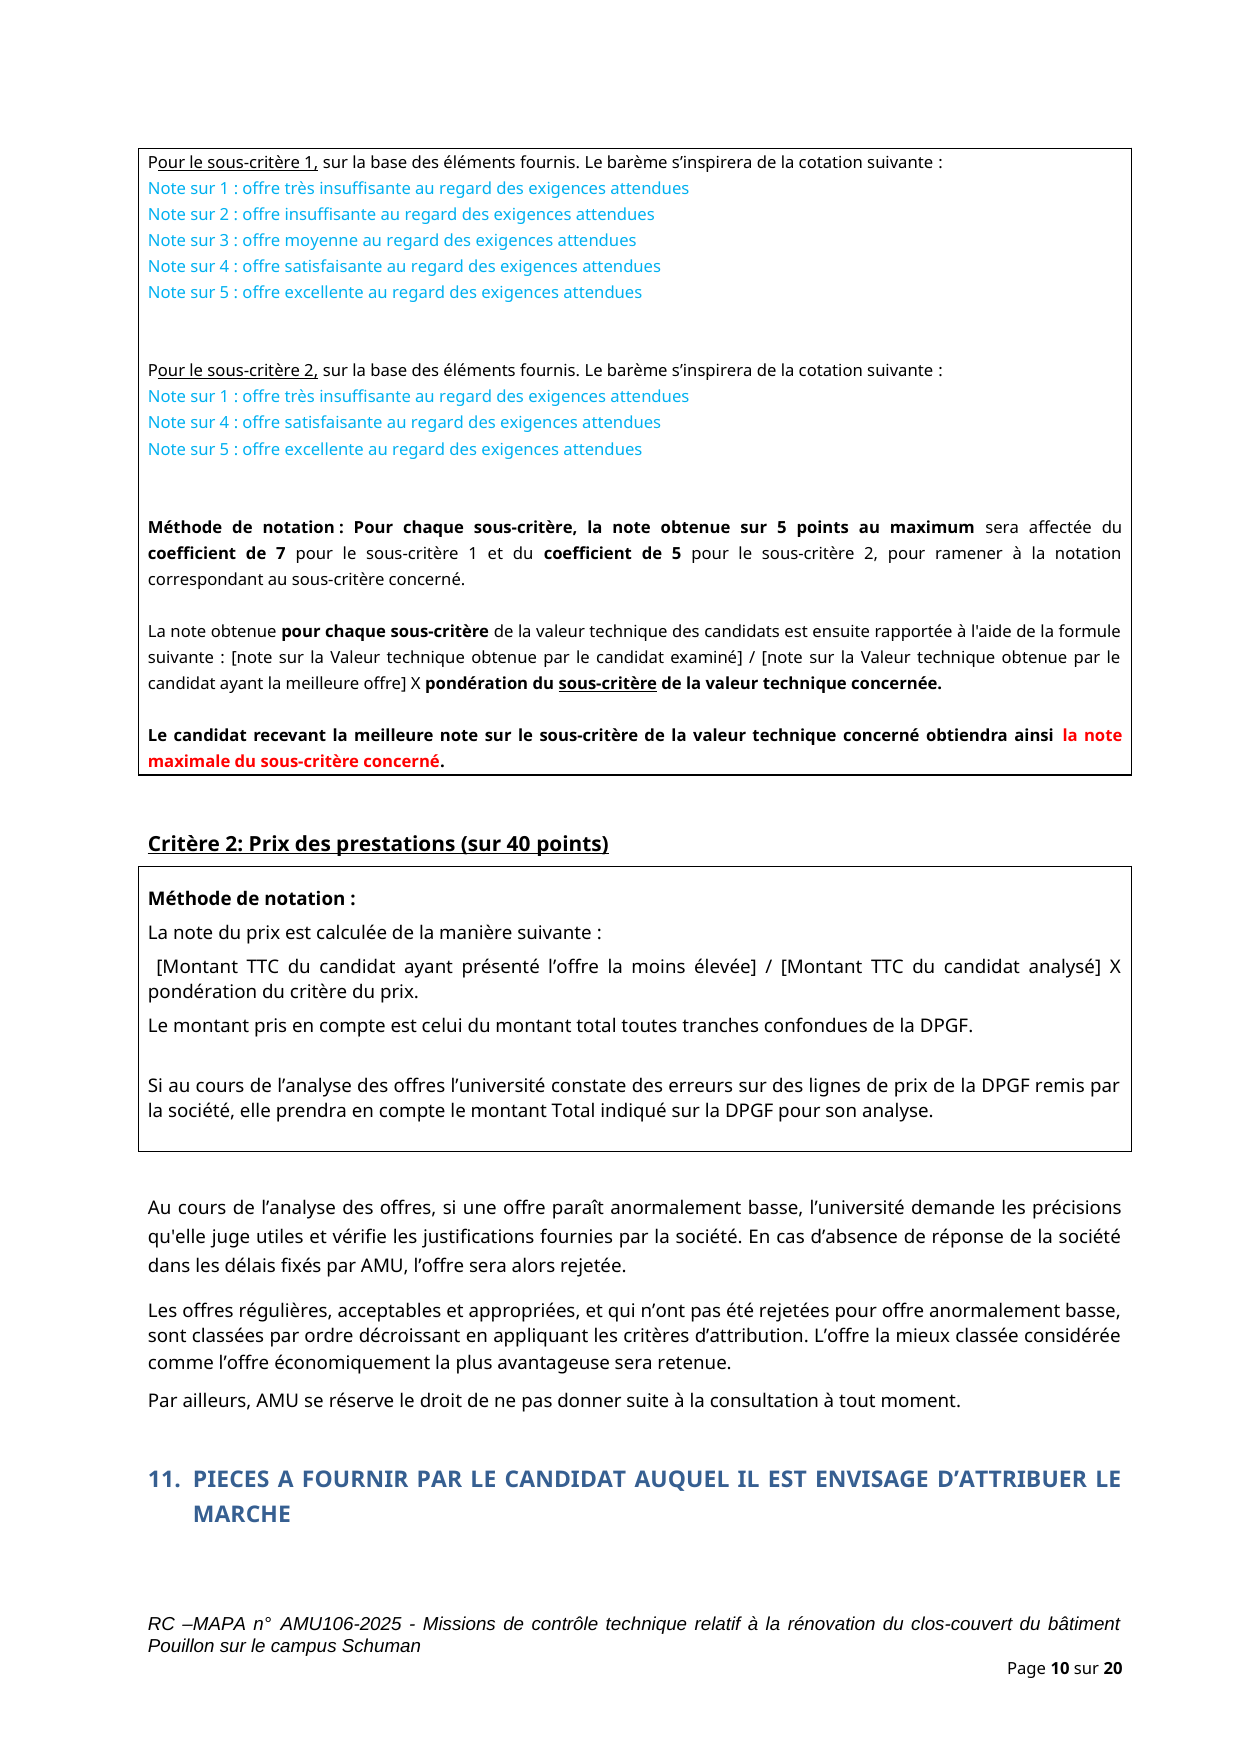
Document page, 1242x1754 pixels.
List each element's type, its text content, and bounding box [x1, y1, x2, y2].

text Critère 2: Prix des prestations (sur 40 points) [148, 829, 1122, 857]
text La note du prix est calculée de la manière suivante : [139, 899, 1131, 933]
list Note sur 4 : offre satisfaisante au regard des exigences attendues [139, 252, 1131, 278]
list La note obtenue pour chaque sous-critère de la valeur technique des candidats est ensuite rapportée à l'aide de la formule suivante : [note sur la Valeur technique obtenue par le candidat examiné] / [note sur la Valeur technique obtenue par le candidat ayant la meilleure offre] X pondération du sous-critère de la valeur technique concernée. [139, 616, 1131, 694]
text Méthode de notation : [139, 867, 1131, 899]
text Le montant pris en compte est celui du montant total toutes tranches confondues de la DPGF. [139, 993, 1131, 1038]
list Pour le sous-critère 1, sur la base des éléments fournis. Le barème s’inspirera de la cotation suivante : [139, 149, 1131, 173]
list Le candidat recevant la meilleure note sur le sous-critère de la valeur technique concerné obtiendra ainsi la note maximale du sous-critère concerné. [139, 721, 1131, 774]
list Pour le sous-critère 2, sur la base des éléments fournis. Le barème s’inspirera de la cotation suivante : [139, 356, 1131, 382]
text [Montant TTC du candidat ayant présenté l’offre la moins élevée] / [Montant TTC du candidat analysé] X pondération du critère du prix. [139, 933, 1131, 993]
text Au cours de l’analyse des offres, si une offre paraît anormalement basse, l’université demande les précisions qu'elle juge utiles et vérifie les justifications fournies par la société. En cas d’absence de réponse de la société dans les délais fixés par AMU, l’offre sera alors rejetée. [148, 1194, 1122, 1278]
list Note sur 1 : offre très insuffisante au regard des exigences attendues [139, 382, 1131, 408]
subtitle PIECES A FOURNIR PAR LE CANDIDAT AUQUEL IL EST ENVISAGE D’ATTRIBUER LE MARCHE [148, 1462, 1122, 1530]
list Note sur 5 : offre excellente au regard des exigences attendues [139, 278, 1131, 304]
text Les offres régulières, acceptables et appropriées, et qui n’ont pas été rejetées pour offre anormalement basse, sont classées par ordre décroissant en appliquant les critères d’attribution. L’offre la mieux classée considérée comme l’offre économiquement la plus avantageuse sera retenue. [148, 1294, 1122, 1375]
list Note sur 4 : offre satisfaisante au regard des exigences attendues [139, 408, 1131, 434]
text Par ailleurs, AMU se réserve le droit de ne pas donner suite à la consultation à tout moment. [148, 1387, 1122, 1412]
list Note sur 5 : offre excellente au regard des exigences attendues [139, 434, 1131, 460]
text Si au cours de l’analyse des offres l’université constate des erreurs sur des lignes de prix de la DPGF remis par la société, elle prendra en compte le montant Total indiqué sur la DPGF pour son analyse. [148, 1072, 1122, 1123]
list Note sur 3 : offre moyenne au regard des exigences attendues [139, 226, 1131, 252]
list Note sur 2 : offre insuffisante au regard des exigences attendues [139, 200, 1131, 226]
list Méthode de notation : Pour chaque sous-critère, la note obtenue sur 5 points au maximum sera affectée du coefficient de 7 pour le sous-critère 1 et du coefficient de 5 pour le sous-critère 2, pour ramener à la notation correspondant au sous-critère concerné. [139, 512, 1131, 590]
list Note sur 1 : offre très insuffisante au regard des exigences attendues [139, 174, 1131, 199]
